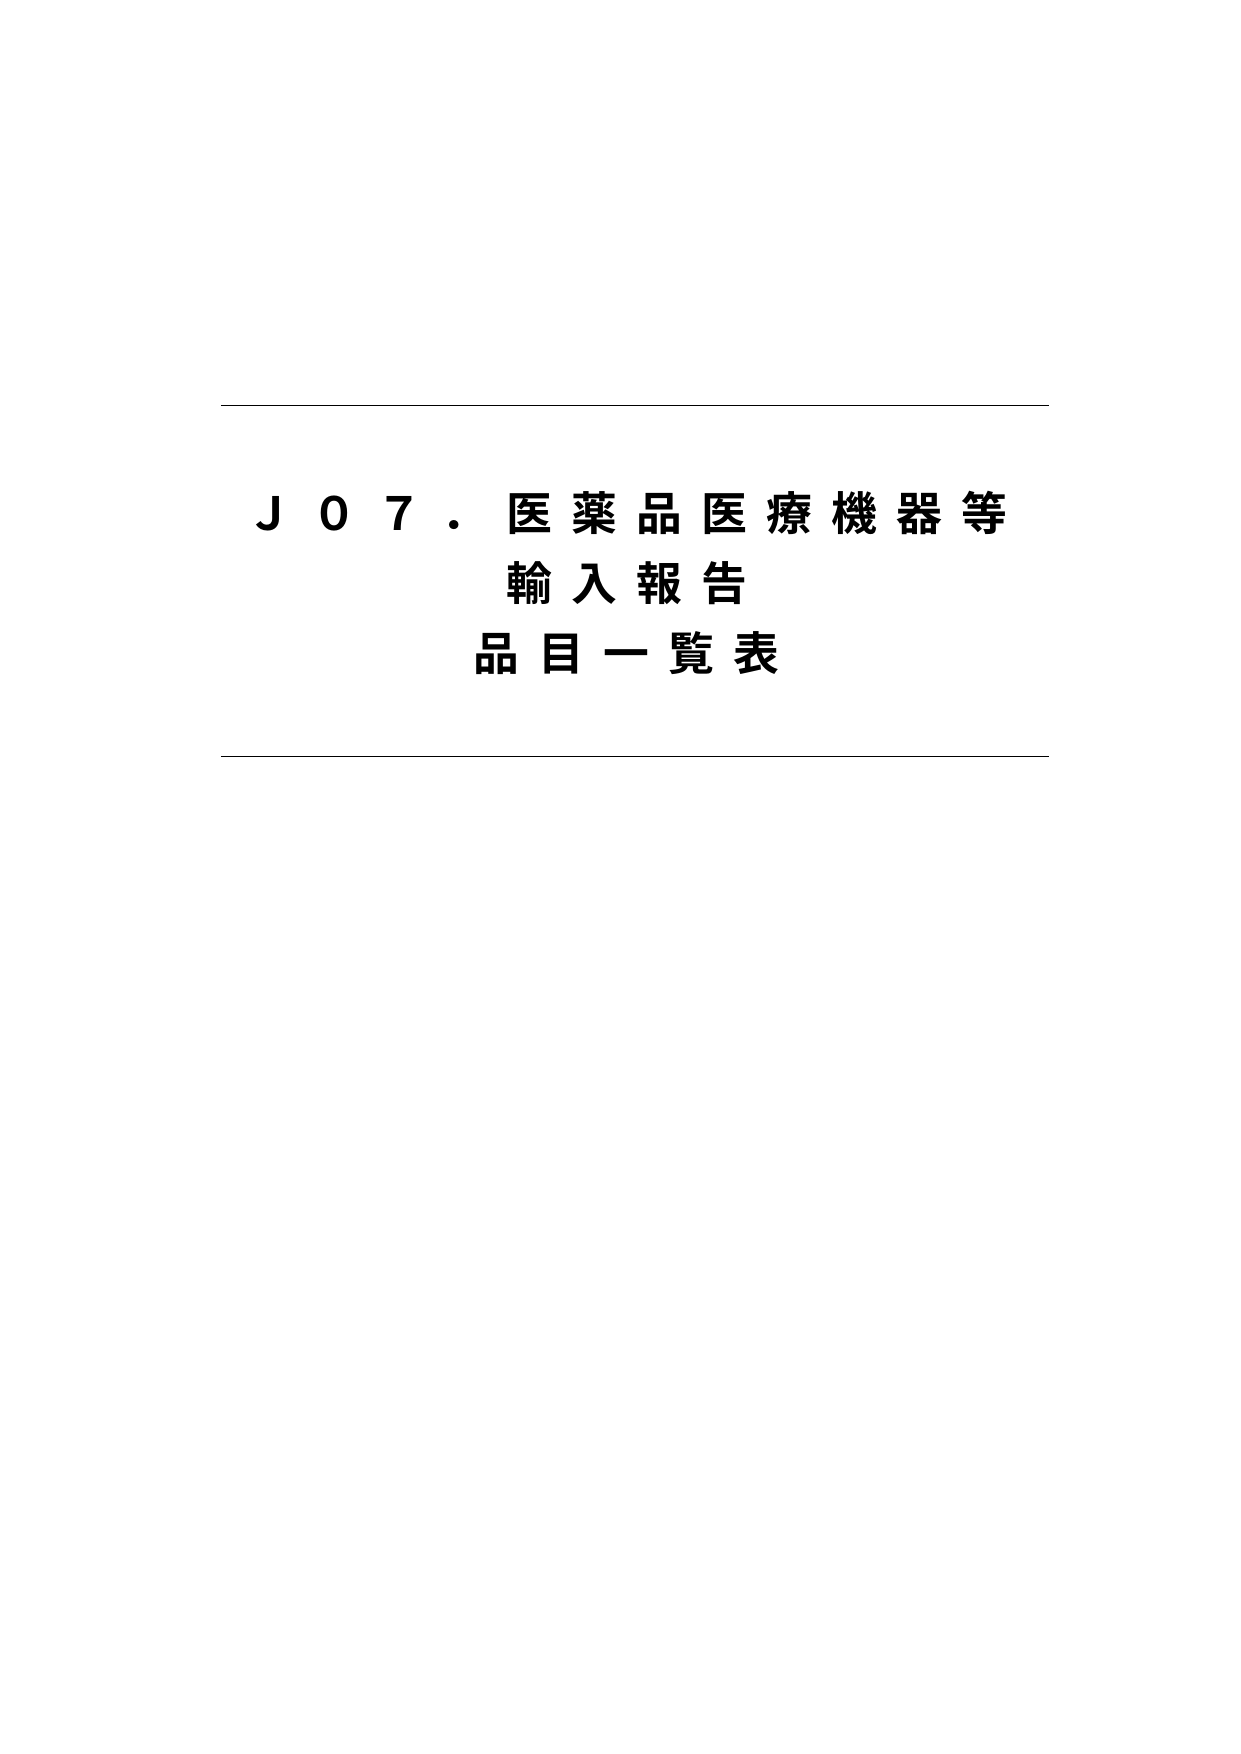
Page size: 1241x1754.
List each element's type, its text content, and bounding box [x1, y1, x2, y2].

table_header Ｊ０７．医薬品医療機器等輸入報告 品目一覧表 [221, 406, 1049, 756]
